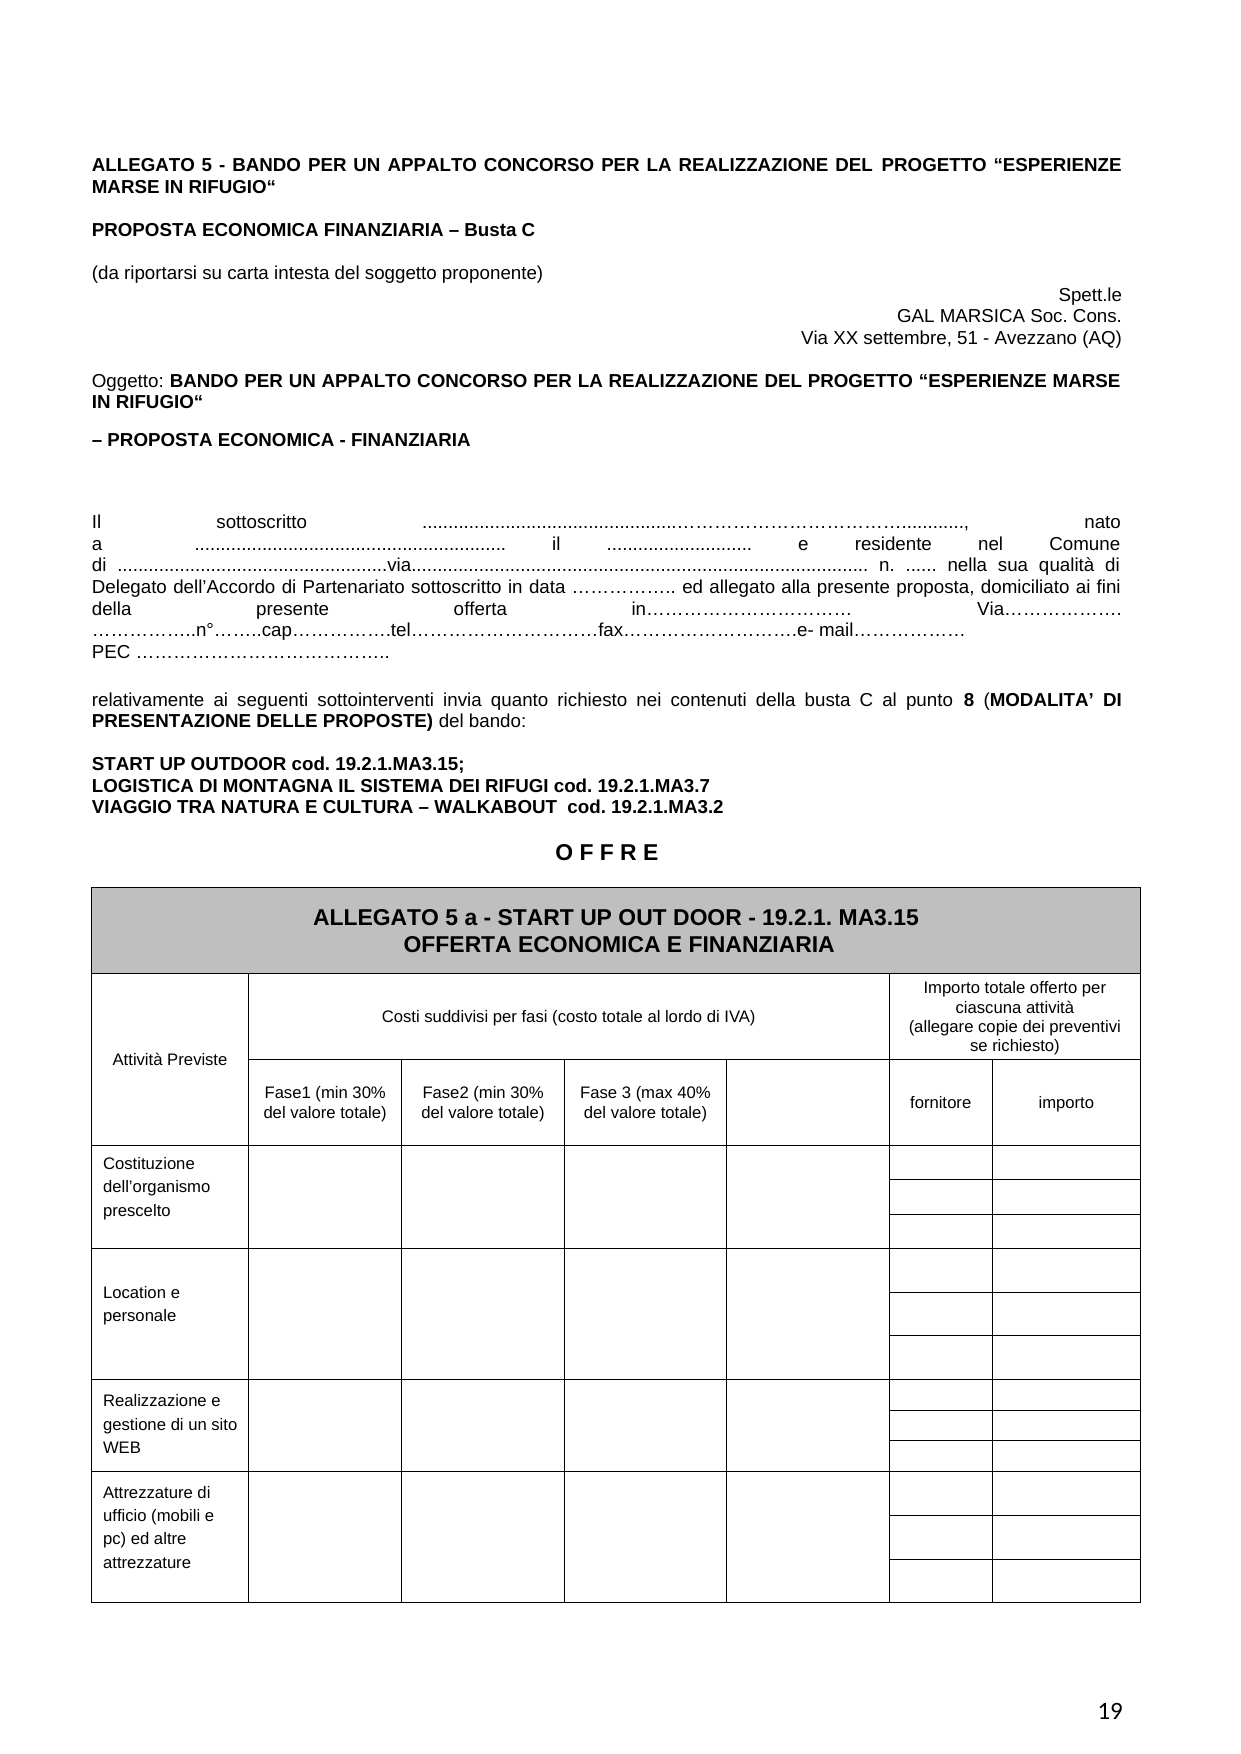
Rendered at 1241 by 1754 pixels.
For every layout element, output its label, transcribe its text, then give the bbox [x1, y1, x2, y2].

table_cell [993, 1380, 1140, 1410]
table_cell [727, 1060, 889, 1145]
table_cell Realizzazione e gestione di un sito WEB [92, 1380, 248, 1471]
table_cell Fase1 (min 30% del valore totale) [249, 1060, 401, 1145]
table_cell Fase 3 (max 40% del valore totale) [565, 1060, 726, 1145]
table_cell [890, 1293, 992, 1335]
table_cell [402, 1249, 564, 1379]
text Spett.le [92, 283, 1122, 305]
text LOGISTICA DI MONTAGNA IL SISTEMA DEI RIFUGI cod. 19.2.1.MA3.7 [92, 774, 1122, 796]
table_cell [993, 1293, 1140, 1335]
text ALLEGATO 5 - BANDO PER UN APPALTO CONCORSO PER LA REALIZZAZIONE DEL PROGETTO “ESPERIENZE MARSE IN RIFUGIO“ [92, 154, 1122, 197]
table_cell [565, 1249, 726, 1379]
table_cell [890, 1380, 992, 1410]
table_cell [890, 1472, 992, 1515]
table_cell [565, 1146, 726, 1248]
table_cell [993, 1249, 1140, 1292]
table_cell [890, 1180, 992, 1214]
text GAL MARSICA Soc. Cons. [92, 305, 1122, 327]
table_cell [890, 1411, 992, 1440]
table_cell [890, 1441, 992, 1471]
table_cell [993, 1516, 1140, 1558]
text O F F R E [92, 839, 1122, 866]
text (da riportarsi su carta intesta del soggetto proponente) [92, 262, 1122, 283]
table_cell Importo totale offerto per ciascuna attività (allegare copie dei preventivi se richiesto) [890, 974, 1140, 1059]
table_cell [993, 1215, 1140, 1248]
table_cell fornitore [890, 1060, 992, 1145]
table_cell [890, 1516, 992, 1558]
table_cell [727, 1472, 889, 1602]
table_cell [249, 1249, 401, 1379]
table_cell [249, 1472, 401, 1602]
table_cell [402, 1472, 564, 1602]
table_cell [249, 1146, 401, 1248]
text PROPOSTA ECONOMICA FINANZIARIA – Busta C [92, 219, 1122, 240]
text Via XX settembre, 51 - Avezzano (AQ) [92, 327, 1122, 348]
text – PROPOSTA ECONOMICA - FINANZIARIA [92, 428, 1117, 450]
table_cell [890, 1249, 992, 1292]
table_cell [890, 1336, 992, 1379]
table_cell [727, 1380, 889, 1471]
table_cell Costi suddivisi per fasi (costo totale al lordo di IVA) [249, 974, 889, 1059]
table_cell Fase2 (min 30% del valore totale) [402, 1060, 564, 1145]
table_cell [727, 1249, 889, 1379]
text Oggetto: BANDO PER UN APPALTO CONCORSO PER LA REALIZZAZIONE DEL PROGETTO “ESPERIENZE MARSE IN RIFUGIO“ [92, 370, 1122, 413]
table_cell [890, 1560, 992, 1602]
text START UP OUTDOOR cod. 19.2.1.MA3.15; [92, 753, 1122, 774]
table_header ALLEGATO 5 a - START UP OUT DOOR - 19.2.1. MA3.15 OFFERTA ECONOMICA E FINANZIARIA [92, 888, 1140, 973]
table_cell [890, 1215, 992, 1248]
text Il sottoscritto .................................................………………………………............, nato a ............................................................ il ............................ e residente nel Comune di ....................................................via........................................................................................ n. ...... nella sua qualità di Delegato dell’Accordo di Partenariato sottoscritto in data …………….. ed allegato alla presente proposta, domiciliato ai fini della presente offerta in…………………………… Via……………….……………..n°……..cap…………….tel…………………………fax……………………….e- mail……………… [92, 511, 1122, 640]
text VIAGGIO TRA NATURA E CULTURA – WALKABOUT cod. 19.2.1.MA3.2 [92, 796, 1122, 818]
table_cell [727, 1146, 889, 1248]
text PEC ………………………………….. [92, 640, 1122, 662]
table_cell Attività Previste [92, 974, 248, 1145]
text relativamente ai seguenti sottointerventi invia quanto richiesto nei contenuti della busta C al punto 8 (MODALITA’ DI PRESENTAZIONE DELLE PROPOSTE) del bando: [92, 688, 1122, 731]
table_cell importo [993, 1060, 1140, 1145]
table_cell [993, 1560, 1140, 1602]
table_cell [249, 1380, 401, 1471]
table_cell [993, 1441, 1140, 1471]
table_cell [402, 1380, 564, 1471]
table_cell [993, 1180, 1140, 1214]
table_cell [402, 1146, 564, 1248]
table_cell Attrezzature di ufficio (mobili e pc) ed altre attrezzature [92, 1472, 248, 1602]
table_cell [993, 1411, 1140, 1440]
table_cell Costituzione dell’organismo prescelto [92, 1146, 248, 1248]
table_cell Location e personale [92, 1249, 248, 1379]
table_cell [565, 1380, 726, 1471]
table_cell [993, 1146, 1140, 1179]
table_cell [993, 1472, 1140, 1515]
table_cell [890, 1146, 992, 1179]
table_cell [993, 1336, 1140, 1379]
table_cell [565, 1472, 726, 1602]
